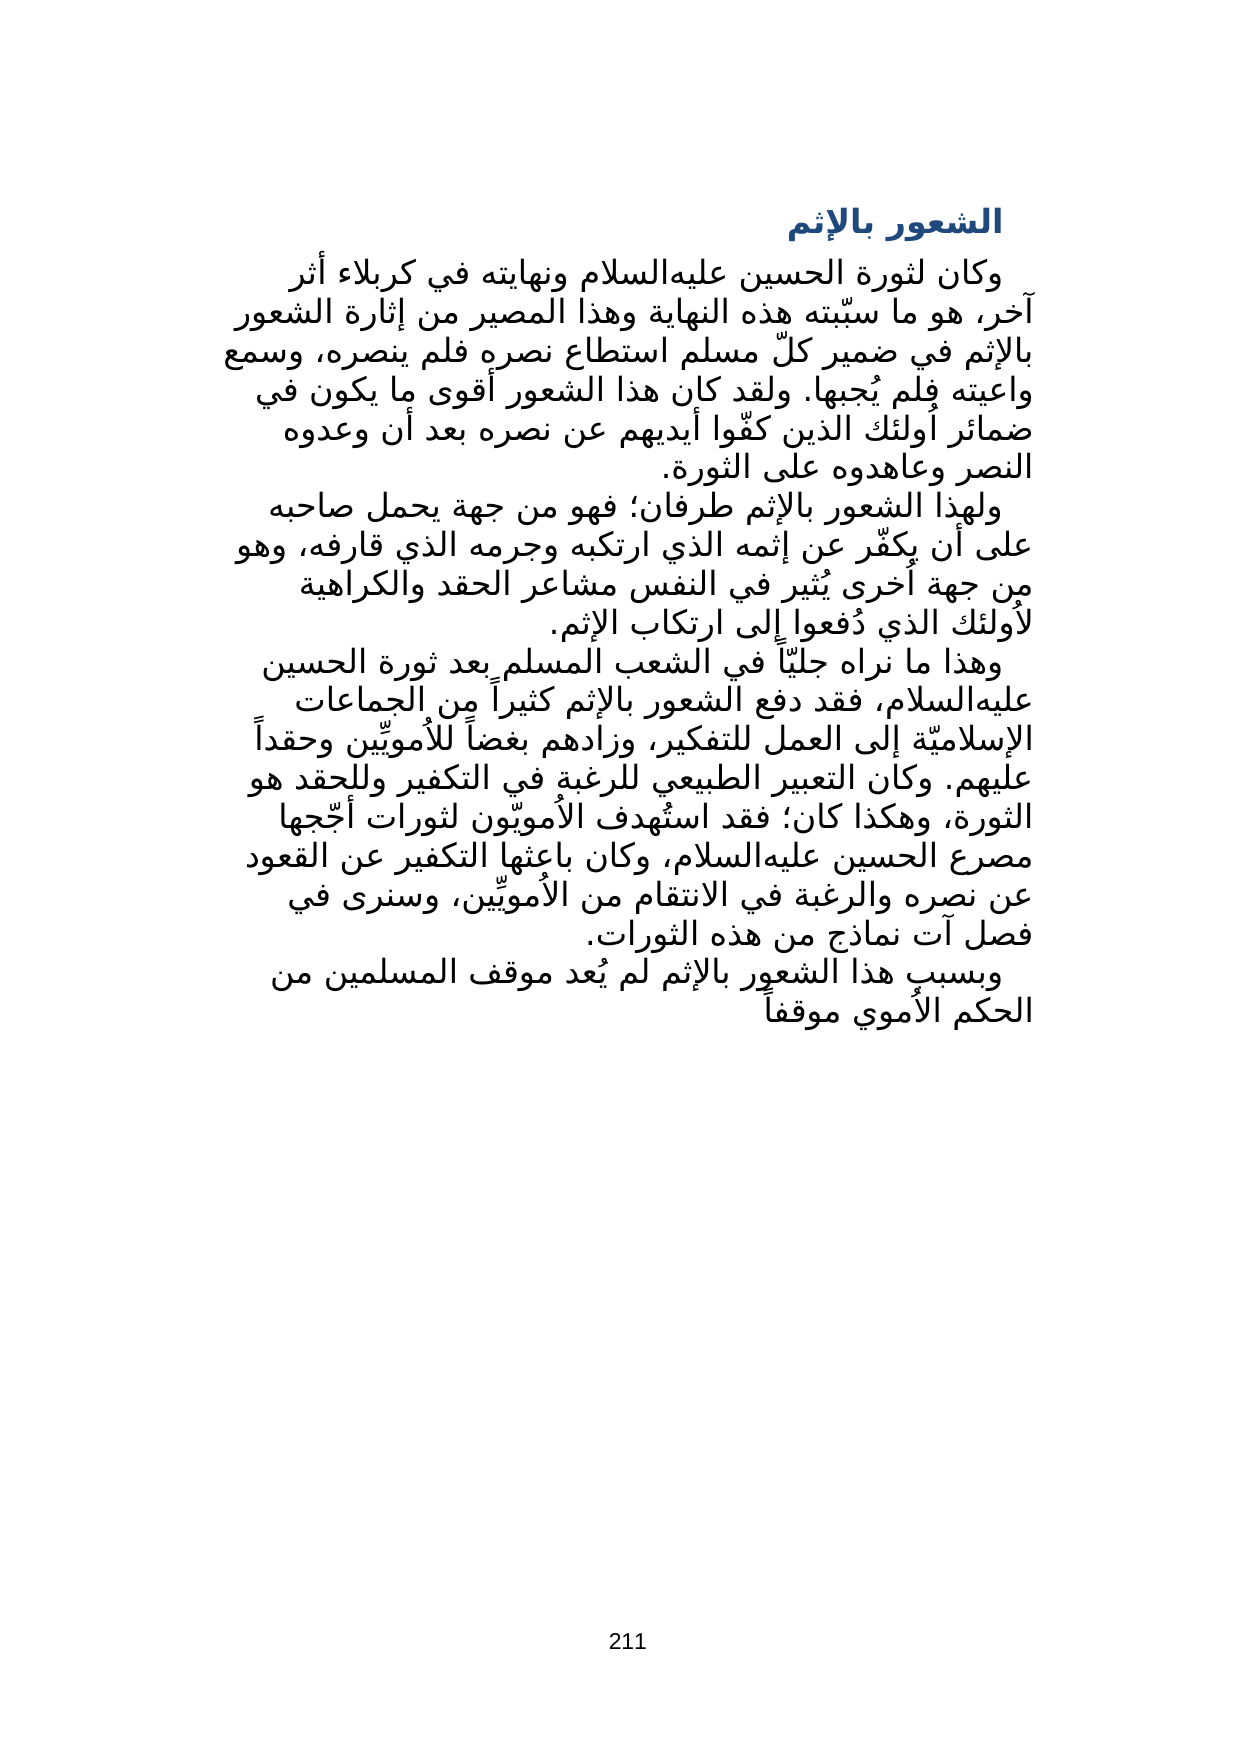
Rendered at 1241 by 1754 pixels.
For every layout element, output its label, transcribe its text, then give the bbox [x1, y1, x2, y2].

text ولهذا الشعور بالإثم طرفان؛ فهو من جهة يحمل صاحبه على أن يكفّر عن إثمه الذي ارتكبه وجرمه الذي قارفه، وهو من جهة اُخرى يُثير في النفس مشاعر الحقد والكراهية لاُولئك الذي دُفعوا إلى ارتكاب الإثم. [222, 487, 1033, 642]
text وكان لثورة الحسين عليه‌السلام ونهايته في كربلاء أثر آخر، هو ما سبّبته هذه النهاية وهذا المصير من إثارة الشعور بالإثم في ضمير كلّ مسلم استطاع نصره فلم ينصره، وسمع واعيته فلم يُجبها. ولقد كان هذا الشعور أقوى ما يكون في ضمائر اُولئك الذين كفّوا أيديهم عن نصره بعد أن وعدوه النصر وعاهدوه على الثورة. [222, 253, 1033, 487]
subtitle الشعور بالإثم [222, 202, 1033, 241]
text وهذا ما نراه جليّاً في الشعب المسلم بعد ثورة الحسين عليه‌السلام، فقد دفع الشعور بالإثم كثيراً من الجماعات الإسلاميّة إلى العمل للتفكير، وزادهم بغضاً للاُمويِّين وحقداً عليهم. وكان التعبير الطبيعي للرغبة في التكفير وللحقد هو الثورة، وهكذا كان؛ فقد استُهدف الاُمويّون لثورات أجّجها مصرع الحسين عليه‌السلام، وكان باعثها التكفير عن القعود عن نصره والرغبة في الانتقام من الاُمويِّين، وسنرى في فصل آت نماذج من هذه الثورات. [222, 642, 1033, 953]
text وبسبب هذا الشعور بالإثم لم يُعد موقف المسلمين من الحكم الاُموي موقفاً [222, 953, 1033, 1031]
